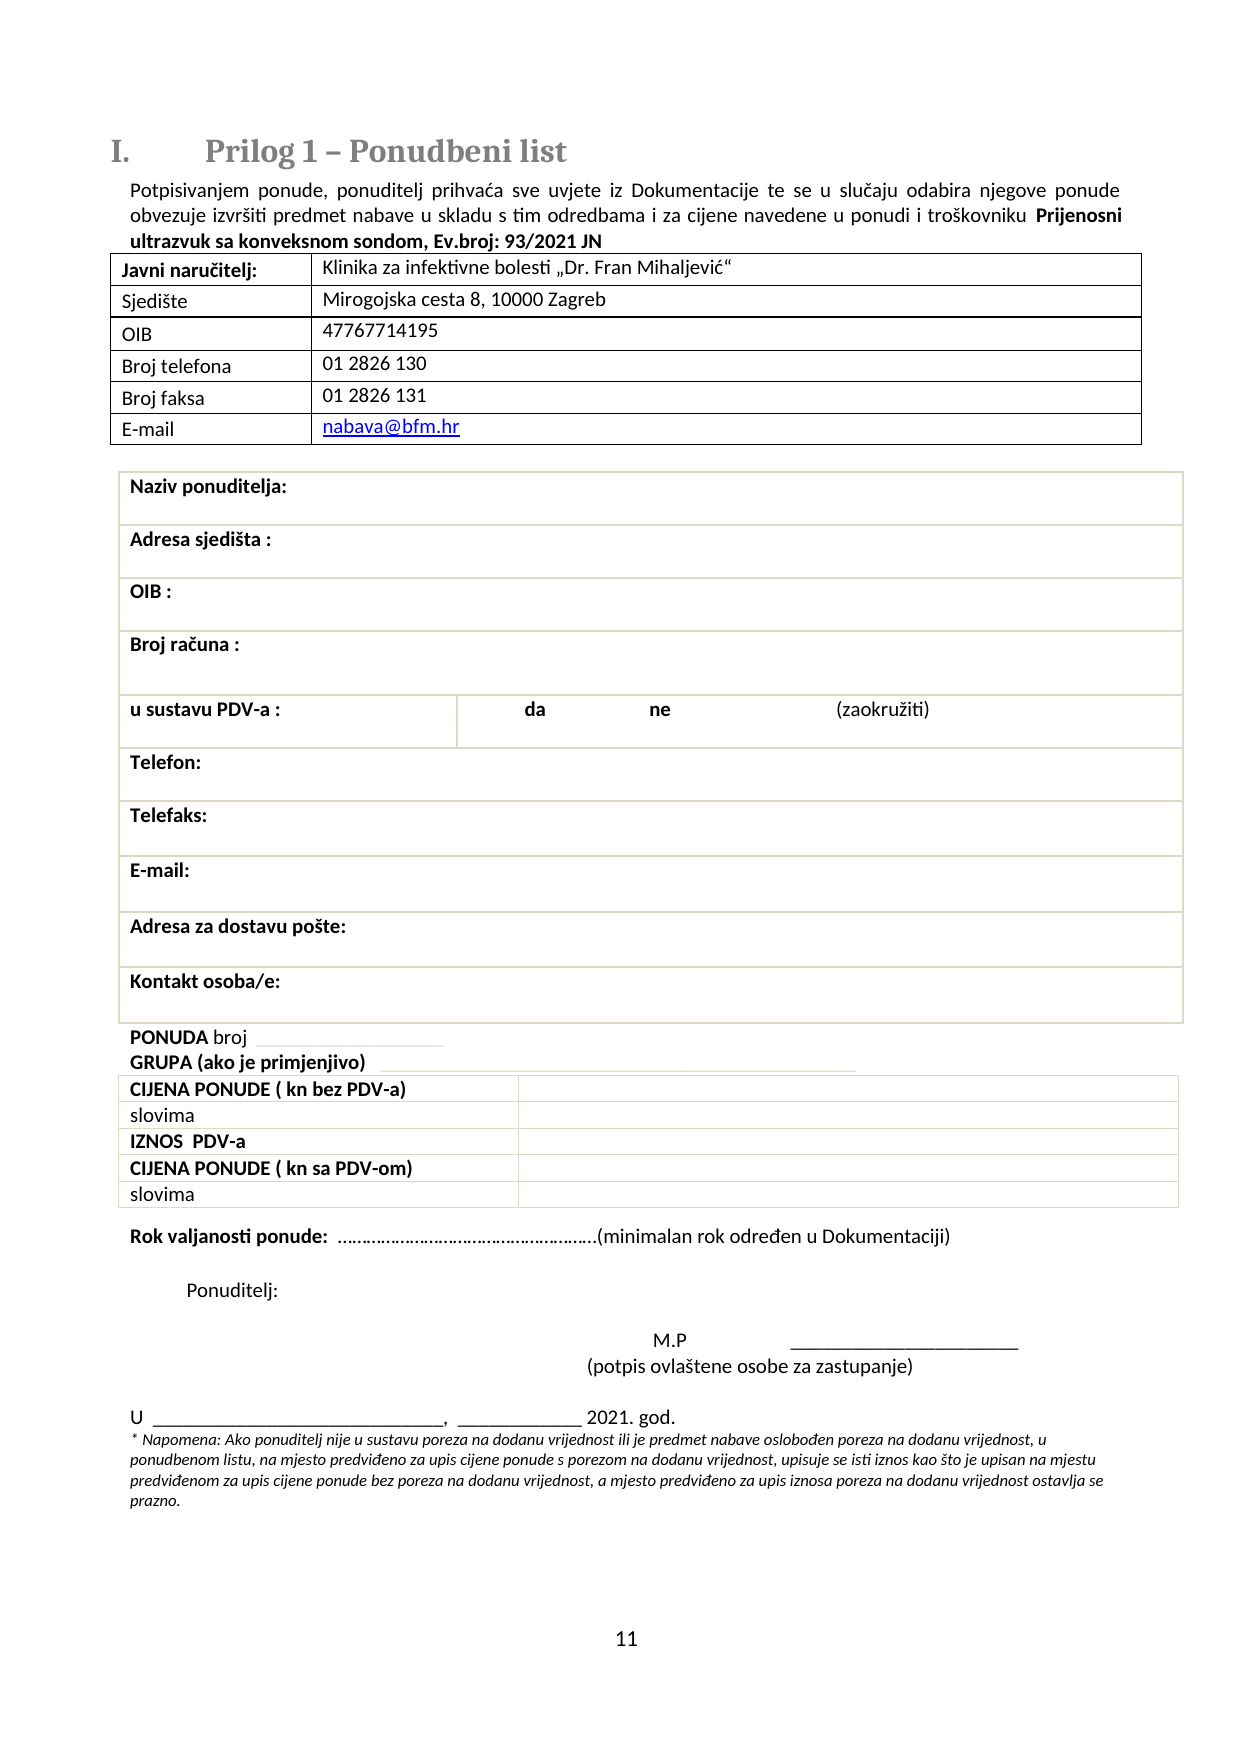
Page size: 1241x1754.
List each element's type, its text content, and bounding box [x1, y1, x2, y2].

table_cell CIJENA PONUDE ( kn sa PDV-om) [119, 1155, 518, 1181]
table_cell Broj računa : [120, 632, 1182, 694]
table_cell OIB : [120, 579, 1182, 629]
text GRUPA (ako je primjenjivo) ______________________________________________ [130, 1049, 1122, 1075]
table_cell [519, 1182, 1178, 1207]
text U ____________________________, ____________ 2021. god. [130, 1404, 1122, 1429]
text Prilog 1 – Ponudbeni list [130, 133, 1122, 171]
table_cell Mirogojska cesta 8, 10000 Zagreb [312, 286, 1141, 316]
table_header Klinika za infektivne bolesti „Dr. Fran Mihaljević“ [312, 254, 1141, 285]
table_header CIJENA PONUDE ( kn bez PDV-a) [119, 1076, 518, 1101]
table_cell 01 2826 131 [312, 382, 1141, 413]
table_cell E-mail [111, 414, 311, 444]
table_cell E-mail: [120, 857, 1182, 911]
table_cell Broj telefona [111, 351, 311, 381]
table_cell Telefaks: [120, 802, 1182, 855]
table_cell Sjedište [111, 286, 311, 316]
table_cell 01 2826 130 [312, 351, 1141, 381]
table_cell [519, 1155, 1178, 1181]
table_cell slovima [119, 1102, 518, 1128]
text Potpisivanjem ponude, ponuditelj prihvaća sve uvjete iz Dokumentacije te se u slučaju odabira njegove ponude obvezuje izvršiti predmet nabave u skladu s tim odredbama i za cijene navedene u ponudi i troškovniku Prijenosni ultrazvuk sa konveksnom sondom, Ev.broj: 93/2021 JN [130, 177, 1122, 253]
table_header Naziv ponuditelja: [120, 473, 1182, 524]
table_cell da ne (zaokružiti) [458, 696, 1182, 747]
table_cell OIB [111, 318, 311, 349]
text PONUDA broj __________________ [130, 1024, 1122, 1049]
table_cell Adresa sjedišta : [120, 526, 1182, 577]
text Ponuditelj: [130, 1277, 1122, 1302]
table_cell Adresa za dostavu pošte: [120, 913, 1182, 966]
table_cell u sustavu PDV-a : [120, 696, 456, 747]
table_cell slovima [119, 1182, 518, 1207]
text (potpis ovlaštene osobe za zastupanje) [130, 1353, 1122, 1378]
table_cell Broj faksa [111, 382, 311, 413]
table_header [519, 1076, 1178, 1101]
table_cell IZNOS PDV-a [119, 1129, 518, 1154]
table_header Javni naručitelj: [111, 254, 311, 285]
table_cell Kontakt osoba/e: [120, 968, 1182, 1022]
table_cell nabava@bfm.hr [312, 414, 1141, 444]
table_cell [519, 1102, 1178, 1128]
table_cell [519, 1129, 1178, 1154]
table_cell 47767714195 [312, 318, 1141, 349]
text M.P ______________________ [130, 1328, 1122, 1353]
text Rok valjanosti ponude: ………………………………………………(minimalan rok određen u Dokumentaciji) [130, 1223, 1122, 1249]
text * Napomena: Ako ponuditelj nije u sustavu poreza na dodanu vrijednost ili je predmet nabave oslobođen poreza na dodanu vrijednost, u ponudbenom listu, na mjesto predviđeno za upis cijene ponude s porezom na dodanu vrijednost, upisuje se isti iznos kao što je upisan na mjestu predviđenom za upis cijene ponude bez poreza na dodanu vrijednost, a mjesto predviđeno za upis iznosa poreza na dodanu vrijednost ostavlja se prazno. [130, 1429, 1122, 1511]
table_cell Telefon: [120, 749, 1182, 800]
